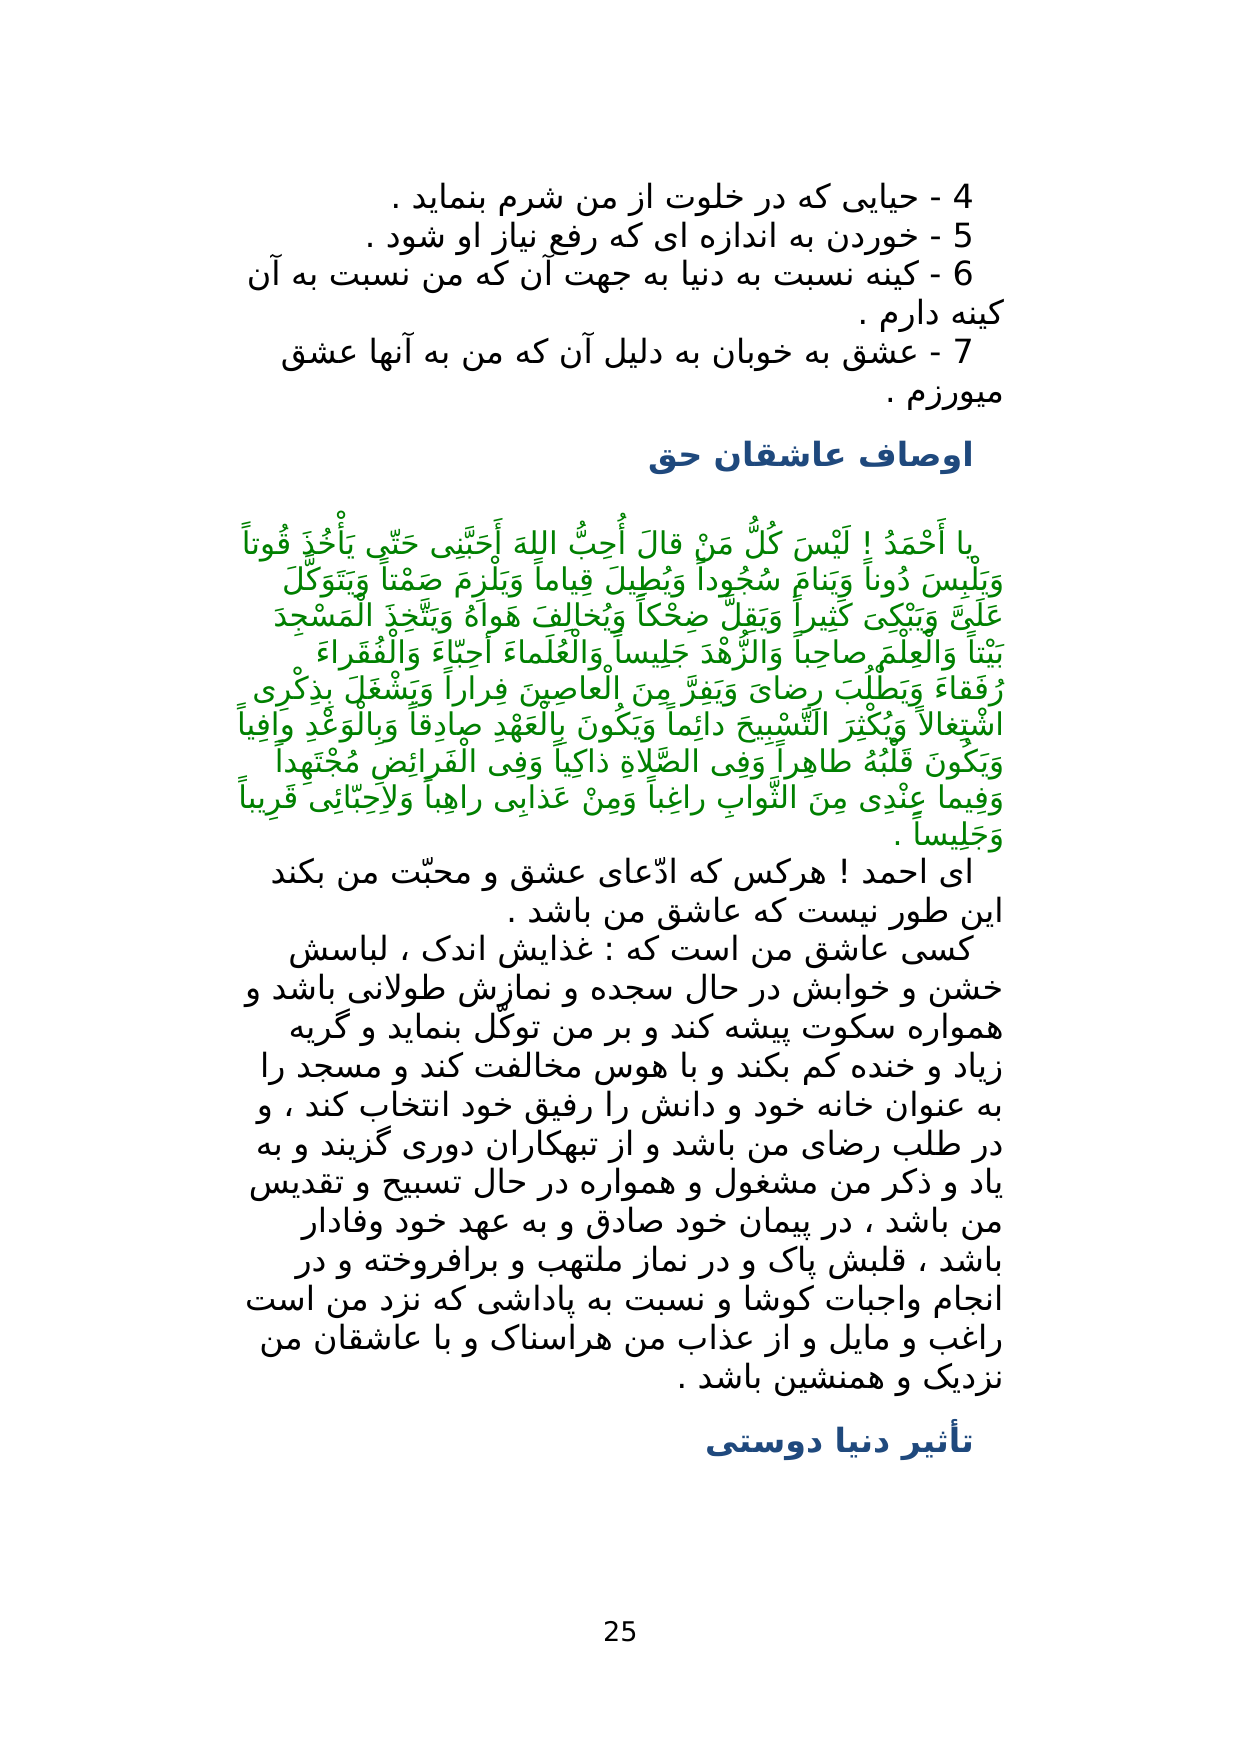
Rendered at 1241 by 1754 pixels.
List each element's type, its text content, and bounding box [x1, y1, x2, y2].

text 7 - عشق به خوبان به دلیل آن که من به آنها عشق میورزم . [236, 333, 1004, 410]
text 5 - خوردن به اندازه ای که رفع نیاز او شود . [236, 216, 1004, 255]
text کسی عاشق من است که : غذایش اندک ، لباسش خشن و خوابش در حال سجده و نمازش طولانی باشد و همواره سکوت پیشه کند و بر من توکّل بنماید و گریه زیاد و خنده کم بکند و با هوس مخالفت کند و مسجد را به عنوان خانه خود و دانش را رفیق خود انتخاب کند ، و در طلب رضای من باشد و از تبهکاران دوری گزیند و به یاد و ذکر من مشغول و همواره در حال تسبیح و تقدیس من باشد ، در پیمان خود صادق و به عهد خود وفادار باشد ، قلبش پاک و در نماز ملتهب و برافروخته و در انجام واجبات کوشا و نسبت به پاداشی که نزد من است راغب و مایل و از عذاب من هراسناک و با عاشقان من نزدیک و همنشین باشد . [236, 930, 1004, 1396]
subtitle تأثیر دنیا دوستی [236, 1421, 1004, 1460]
text 4 - حیایی که در خلوت از من شرم بنماید . [236, 177, 1004, 216]
text 6 - کینه نسبت به دنیا به جهت آن که من نسبت به آن کینه دارم . [236, 255, 1004, 333]
text ای احمد ! هرکس که ادّعای عشق و محبّت من بکند این طور نیست که عاشق من باشد . [236, 852, 1004, 930]
text یا أَحْمَدُ ! لَیْسَ کُلُّ مَنْ قالَ أُحِبُّ اللهَ أَحَبَّنِی حَتّی یَأْخُذَ قُوتاً وَیَلْبِسَ دُوناً وَیَنامَ سُجُوداً وَیُطِیلَ قِیاماً وَیَلْزِمَ صَمْتاً وَیَتَوَکَّلَ عَلَیَّ وَیَبْکِیَ کَثِیراً وَیَقِلَّ ضِحْکاً وَیُخالِفَ هَواهُ وَیَتَّخِذَ الْمَسْجِدَ بَیْتاً وَالْعِلْمَ صاحِباً وَالزُّهْدَ جَلِیساً وَالْعُلَماءَ أحِبّاءَ وَالْفُقَراءَ رُفَقاءَ وَیَطْلُبَ رِضایَ وَیَفِرَّ مِنَ الْعاصِینَ فِراراً وَیَشْغَلَ بِذِکْرِی اشْتِغالاً وَیُکْثِرَ التَّسْبِیحَ دائِماً وَیَکُونَ بِالْعَهْدِ صادِقاً وَبِالْوَعْدِ وافِیاً وَیَکُونَ قَلْبُهُ طاهِراً وَفِی الصَّلاةِ ذاکِیاً وَفِی الْفَرائِضِ مُجْتَهِداً وَفِیما عِنْدِی مِنَ الثَّوابِ راغِباً وَمِنْ عَذابِی راهِباً وَلاِحِبّائِی قَرِیباً وَجَلِیساً . [236, 525, 1004, 852]
subtitle اوصاف عاشقان حق [236, 435, 1004, 474]
